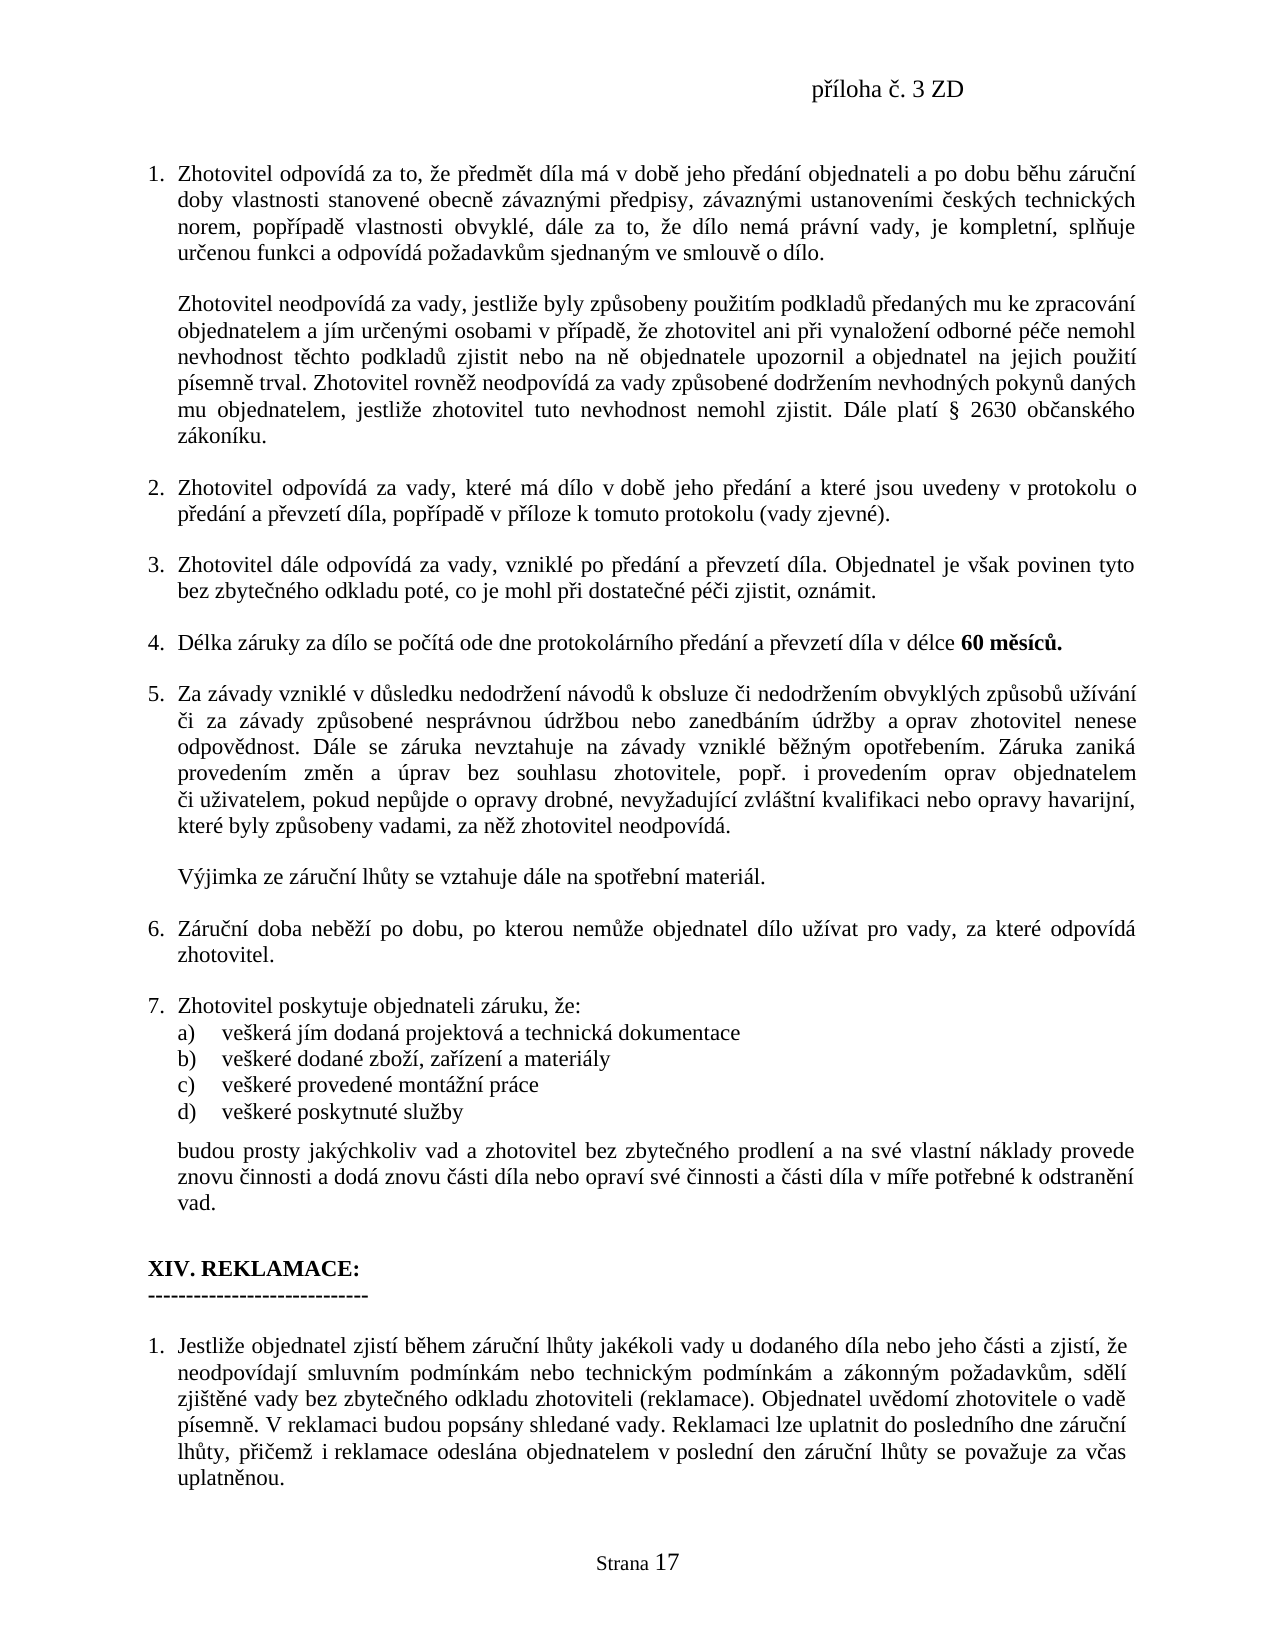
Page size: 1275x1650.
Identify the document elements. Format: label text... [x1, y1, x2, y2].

list Záruční doba neběží po dobu, po kterou nemůže objednatel dílo užívat pro vady, za které odpovídá zhotovitel. [148, 915, 1137, 967]
list veškeré provedené montážní práce [177, 1072, 1127, 1098]
list veškerá jím dodaná projektová a technická dokumentace [177, 1019, 1127, 1045]
list Zhotovitel dále odpovídá za vady, vzniklé po předání a převzetí díla. Objednatel je však povinen tyto bez zbytečného odkladu poté, co je mohl při dostatečné péči zjistit, oznámit. [148, 551, 1137, 604]
list Zhotovitel odpovídá za vady, které má dílo v době jeho předání a které jsou uvedeny v protokolu o předání a převzetí díla, popřípadě v příloze k tomuto protokolu (vady zjevné). [148, 473, 1137, 526]
list Zhotovitel odpovídá za to, že předmět díla má v době jeho předání objednateli a po dobu běhu záruční doby vlastnosti stanovené obecně závaznými předpisy, závaznými ustanoveními českých technických norem, popřípadě vlastnosti obvyklé, dále za to, že dílo nemá právní vady, je kompletní, splňuje určenou funkci a odpovídá požadavkům sjednaným ve smlouvě o dílo. [148, 160, 1137, 265]
text Výjimka ze záruční lhůty se vztahuje dále na spotřební materiál. [177, 863, 1127, 890]
list Jestliže objednatel zjistí během záruční lhůty jakékoli vady u dodaného díla nebo jeho části a zjistí, že neodpovídají smluvním podmínkám nebo technickým podmínkám a zákonným požadavkům, sdělí zjištěné vady bez zbytečného odkladu zhotoviteli (reklamace). Objednatel uvědomí zhotovitele o vadě písemně. V reklamaci budou popsány shledané vady. Reklamaci lze uplatnit do posledního dne záruční lhůty, přičemž i reklamace odeslána objednatelem v poslední den záruční lhůty se považuje za včas uplatněnou. [148, 1332, 1127, 1491]
text Zhotovitel neodpovídá za vady, jestliže byly způsobeny použitím podkladů předaných mu ke zpracování objednatelem a jím určenými osobami v případě, že zhotovitel ani při vynaložení odborné péče nemohl nevhodnost těchto podkladů zjistit nebo na ně objednatele upozornil a objednatel na jejich použití písemně trval. Zhotovitel rovněž neodpovídá za vady způsobené dodržením nevhodných pokynů daných mu objednatelem, jestliže zhotovitel tuto nevhodnost nemohl zjistit. Dále platí § 2630 občanského zákoníku. [177, 290, 1137, 448]
text budou prosty jakýchkoliv vad a zhotovitel bez zbytečného prodlení a na své vlastní náklady provede znovu činnosti a dodá znovu části díla nebo opraví své činnosti a části díla v míře potřebné k odstranění vad. [177, 1137, 1137, 1216]
list Za závady vzniklé v důsledku nedodržení návodů k obsluze či nedodržením obvyklých způsobů užívání či za závady způsobené nesprávnou údržbou nebo zanedbáním údržby a oprav zhotovitel nenese odpovědnost. Dále se záruka nevztahuje na závady vzniklé běžným opotřebením. Záruka zaniká provedením změn a úprav bez souhlasu zhotovitele, popř. i provedením oprav objednatelem či uživatelem, pokud nepůjde o opravy drobné, nevyžadující zvláštní kvalifikaci nebo opravy havarijní, které byly způsobeny vadami, za něž zhotovitel neodpovídá. [148, 680, 1137, 838]
list veškeré dodané zboží, zařízení a materiály [177, 1045, 1127, 1072]
list veškeré poskytnuté služby [177, 1098, 1127, 1124]
list Délka záruky za dílo se počítá ode dne protokolárního předání a převzetí díla v délce 60 měsíců. [148, 629, 1137, 655]
text ----------------------------- [148, 1281, 1127, 1307]
text XIV. REKLAMACE: [148, 1255, 1127, 1281]
list Zhotovitel poskytuje objednateli záruku, že: [148, 992, 1137, 1019]
